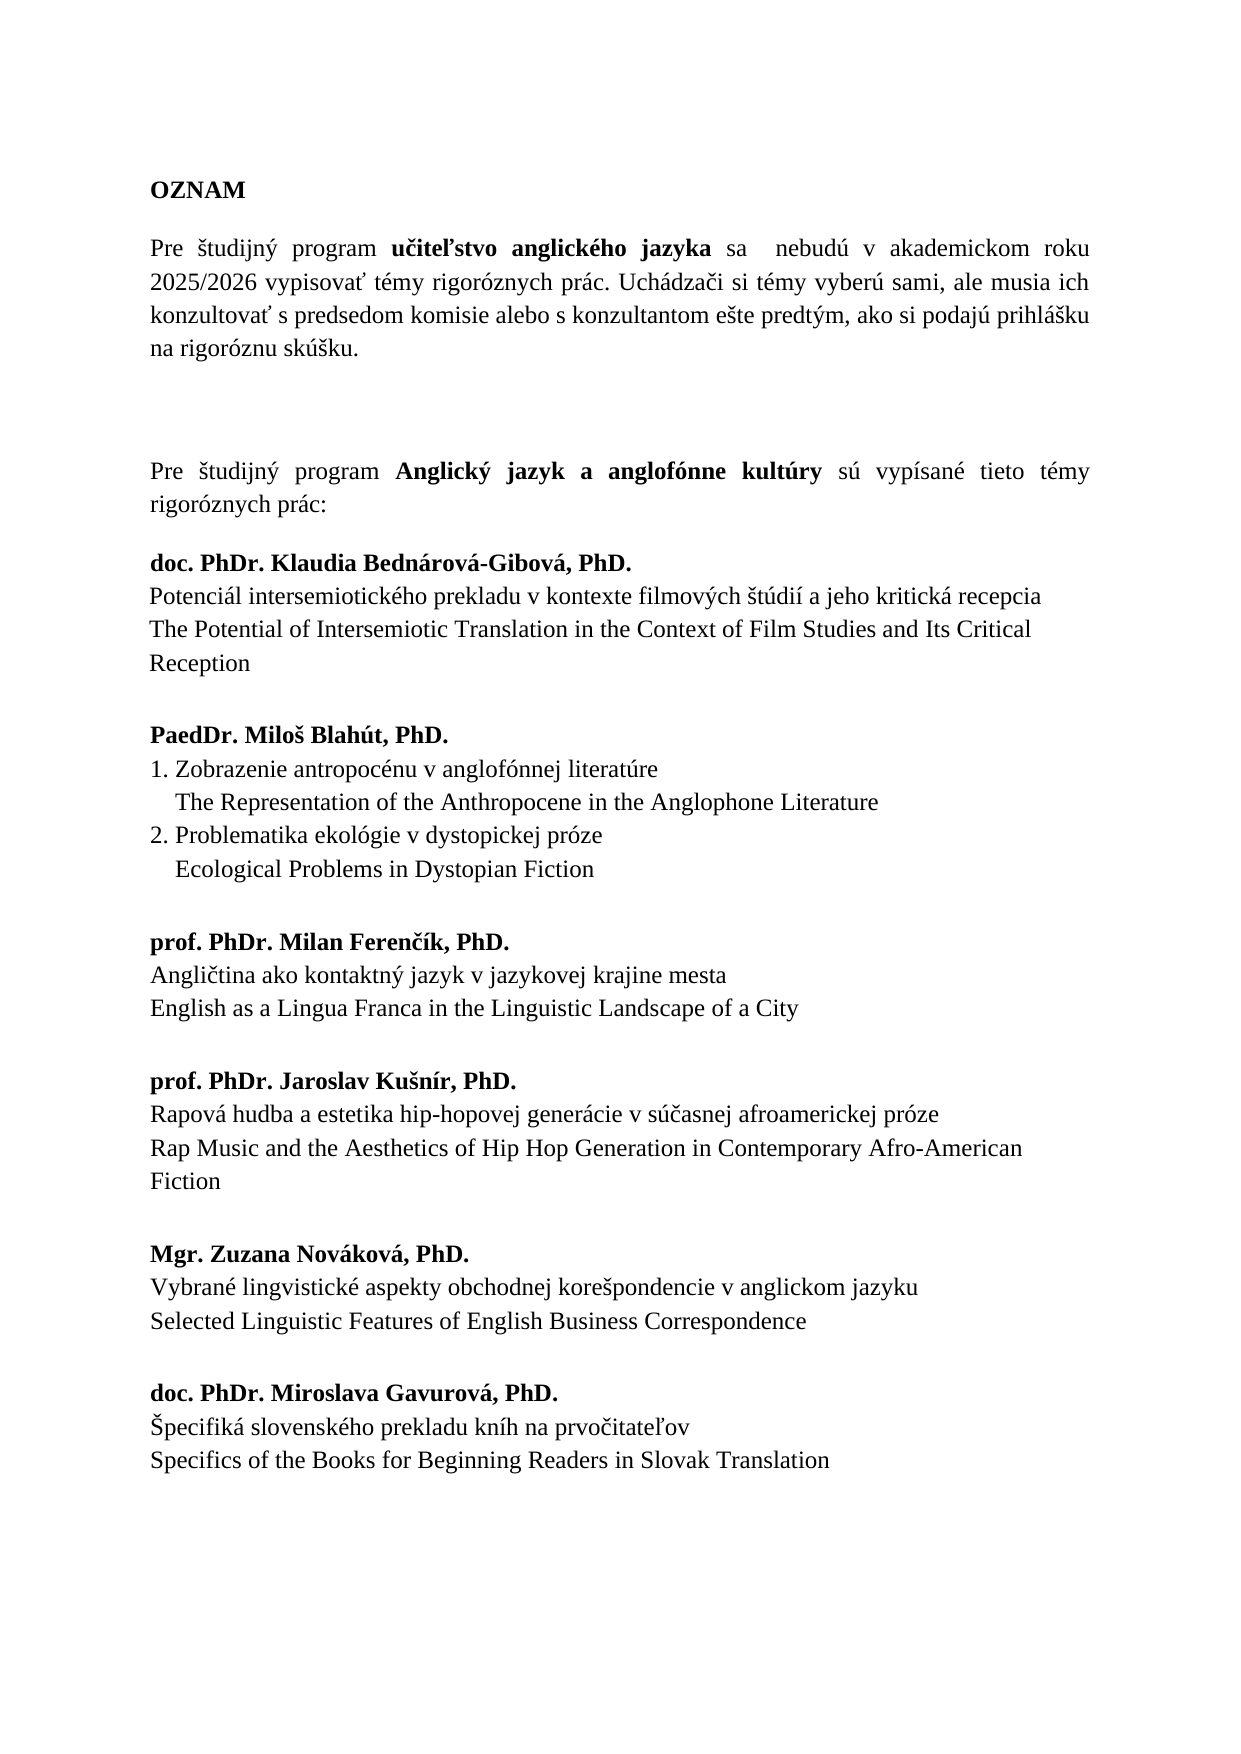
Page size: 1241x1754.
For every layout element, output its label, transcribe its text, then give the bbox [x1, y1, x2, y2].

text PaedDr. Miloš Blahút, PhD. [150, 721, 1090, 749]
text Specifics of the Books for Beginning Readers in Slovak Translation [150, 1445, 1090, 1474]
text Rap Music and the Aesthetics of Hip Hop Generation in Contemporary Afro-American [150, 1133, 1090, 1162]
text The Potential of Intersemiotic Translation in the Context of Film Studies and Its Critical [149, 614, 1090, 643]
text English as a Lingua Franca in the Linguistic Landscape of a City [150, 993, 1090, 1022]
text Potenciál intersemiotického prekladu v kontexte filmových štúdií a jeho kritická recepcia [149, 581, 1090, 610]
text Fiction [150, 1166, 1090, 1195]
text Rapová hudba a estetika hip-hopovej generácie v súčasnej afroamerickej próze [150, 1099, 1090, 1128]
text OZNAM [150, 175, 1090, 204]
text Ecological Problems in Dystopian Fiction [150, 854, 1090, 883]
text Pre študijný program učiteľstvo anglického jazyka sa nebudú v akademickom roku 2025/2026 vypisovať témy rigoróznych prác. Uchádzači si témy vyberú sami, ale musia ich konzultovať s predsedom komisie alebo s konzultantom ešte predtým, ako si podajú prihlášku na rigoróznu skúšku. [150, 233, 1090, 362]
text 2. Problematika ekológie v dystopickej próze [150, 821, 1090, 849]
text Angličtina ako kontaktný jazyk v jazykovej krajine mesta [150, 960, 1090, 989]
text 1. Zobrazenie antropocénu v anglofónnej literatúre [150, 754, 1090, 783]
text Vybrané lingvistické aspekty obchodnej korešpondencie v anglickom jazyku [150, 1272, 1090, 1301]
text Špecifiká slovenského prekladu kníh na prvočitateľov [150, 1412, 1090, 1441]
text The Representation of the Anthropocene in the Anglophone Literature [150, 787, 1090, 816]
text Selected Linguistic Features of English Business Correspondence [150, 1306, 1090, 1334]
text doc. PhDr. Klaudia Bednárová-Gibová, PhD. [150, 548, 1090, 577]
text Pre študijný program Anglický jazyk a anglofónne kultúry sú vypísané tieto témy rigoróznych prác: [150, 456, 1090, 518]
text doc. PhDr. Miroslava Gavurová, PhD. [150, 1378, 1090, 1407]
text Reception [149, 648, 1090, 677]
text prof. PhDr. Jaroslav Kušnír, PhD. [150, 1066, 1090, 1095]
text prof. PhDr. Milan Ferenčík, PhD. [150, 927, 1090, 956]
text Mgr. Zuzana Nováková, PhD. [150, 1239, 1090, 1268]
